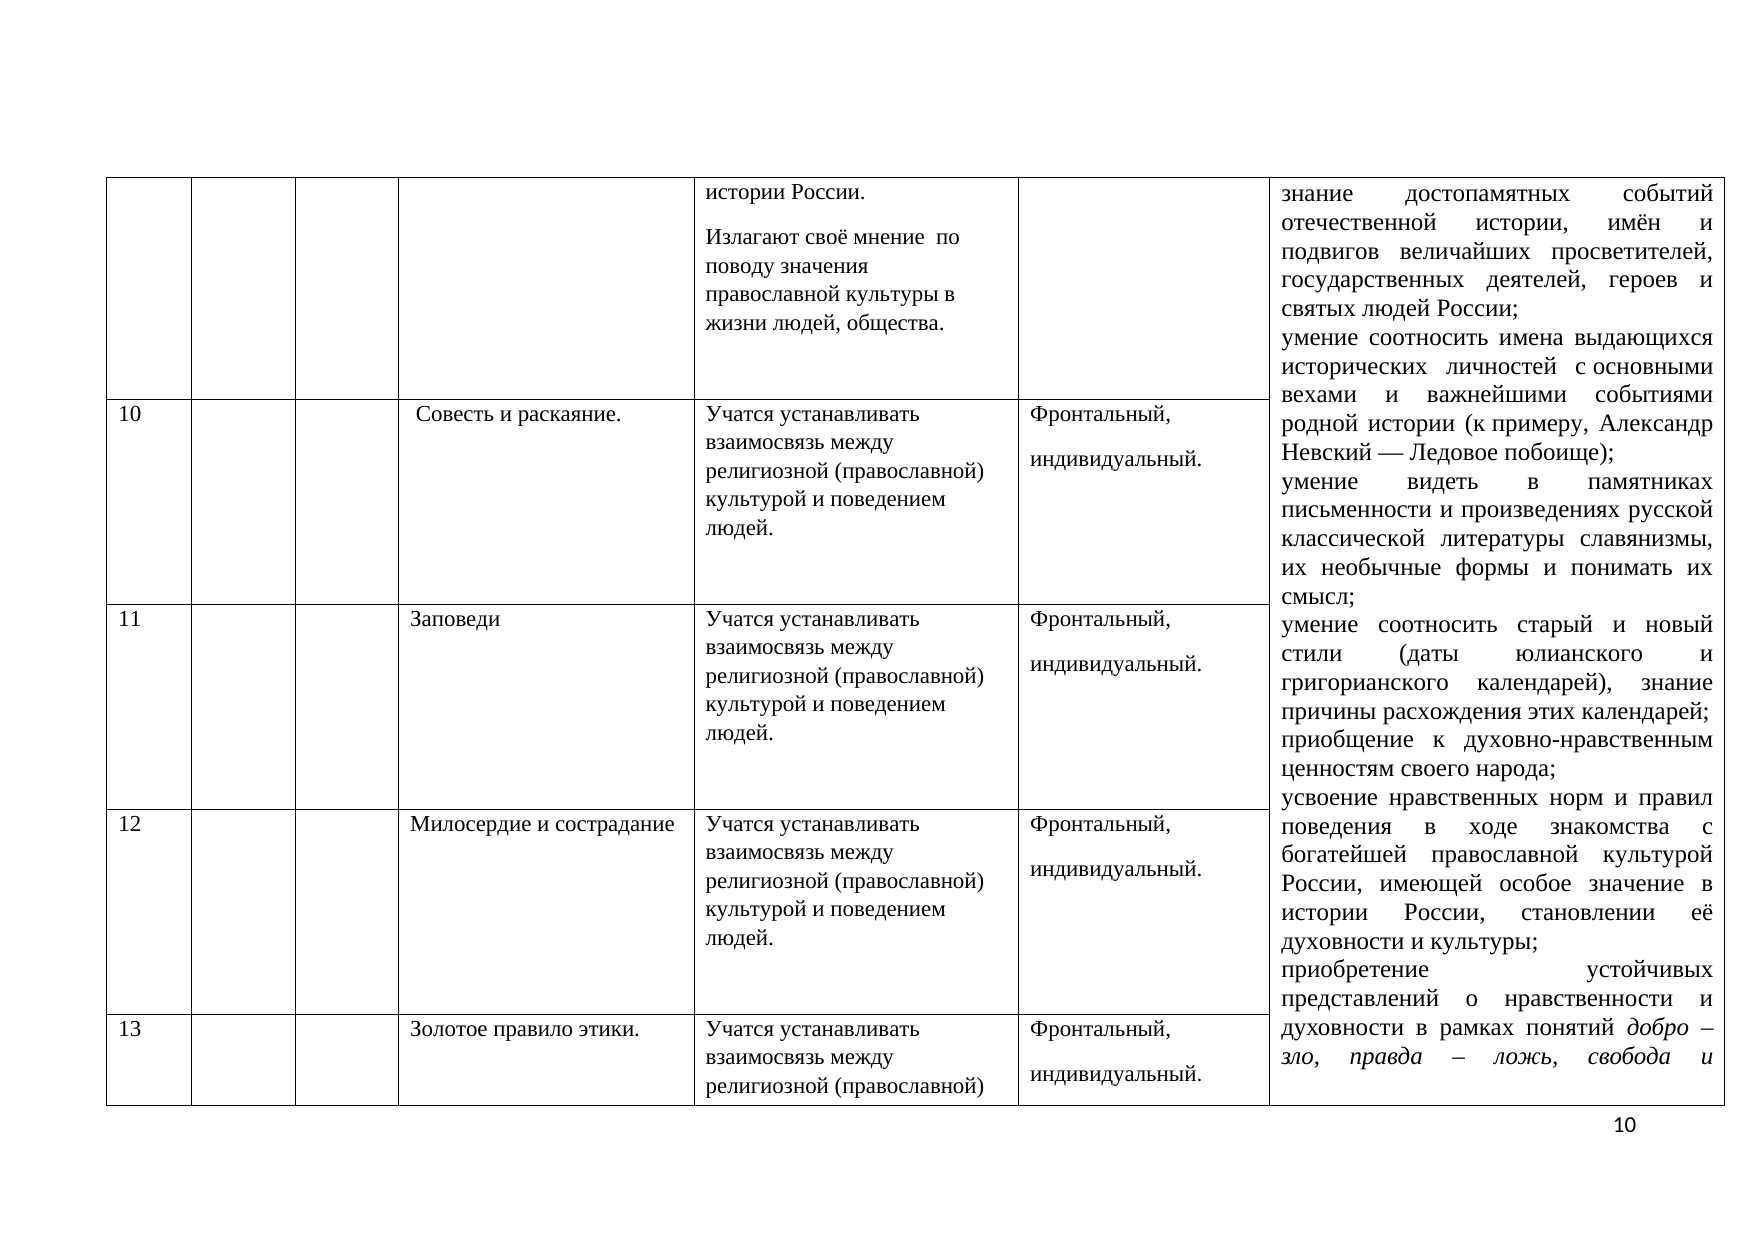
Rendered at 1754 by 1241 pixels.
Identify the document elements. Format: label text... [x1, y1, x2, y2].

table_cell [192, 400, 295, 604]
table_cell [296, 178, 398, 399]
table_cell [192, 1015, 295, 1105]
table_cell [296, 1015, 398, 1105]
table_cell Заповеди [399, 605, 694, 809]
table_cell Фронтальный, индивидуальный. [1019, 605, 1269, 809]
table_cell [192, 605, 295, 809]
table_cell [296, 400, 398, 604]
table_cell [695, 178, 1018, 399]
table_cell Учатся устанавливать взаимосвязь между религиозной (православной) культурой и поведением людей. [695, 605, 1018, 809]
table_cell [695, 1015, 1018, 1105]
table_cell Учатся устанавливать взаимосвязь между религиозной (православной) культурой и поведением людей. [695, 400, 1018, 604]
table_cell Фронтальный, индивидуальный. [1019, 810, 1269, 1014]
table_cell 12 [107, 810, 191, 1014]
table_cell 13 [107, 1015, 191, 1105]
table_cell Совесть и раскаяние. [399, 400, 694, 604]
table_cell Фронтальный, индивидуальный. [1019, 400, 1269, 604]
table_cell Милосердие и сострадание [399, 810, 694, 1014]
table_cell [192, 810, 295, 1014]
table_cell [1019, 1015, 1269, 1105]
table_cell 9 [107, 178, 191, 399]
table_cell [399, 178, 694, 399]
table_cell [695, 810, 1018, 1014]
table_cell 10 [107, 400, 191, 604]
table_cell 11 [107, 605, 191, 809]
table_cell [192, 178, 295, 399]
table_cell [399, 1015, 694, 1105]
table_cell [296, 605, 398, 809]
table_cell [296, 810, 398, 1014]
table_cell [1019, 178, 1269, 399]
